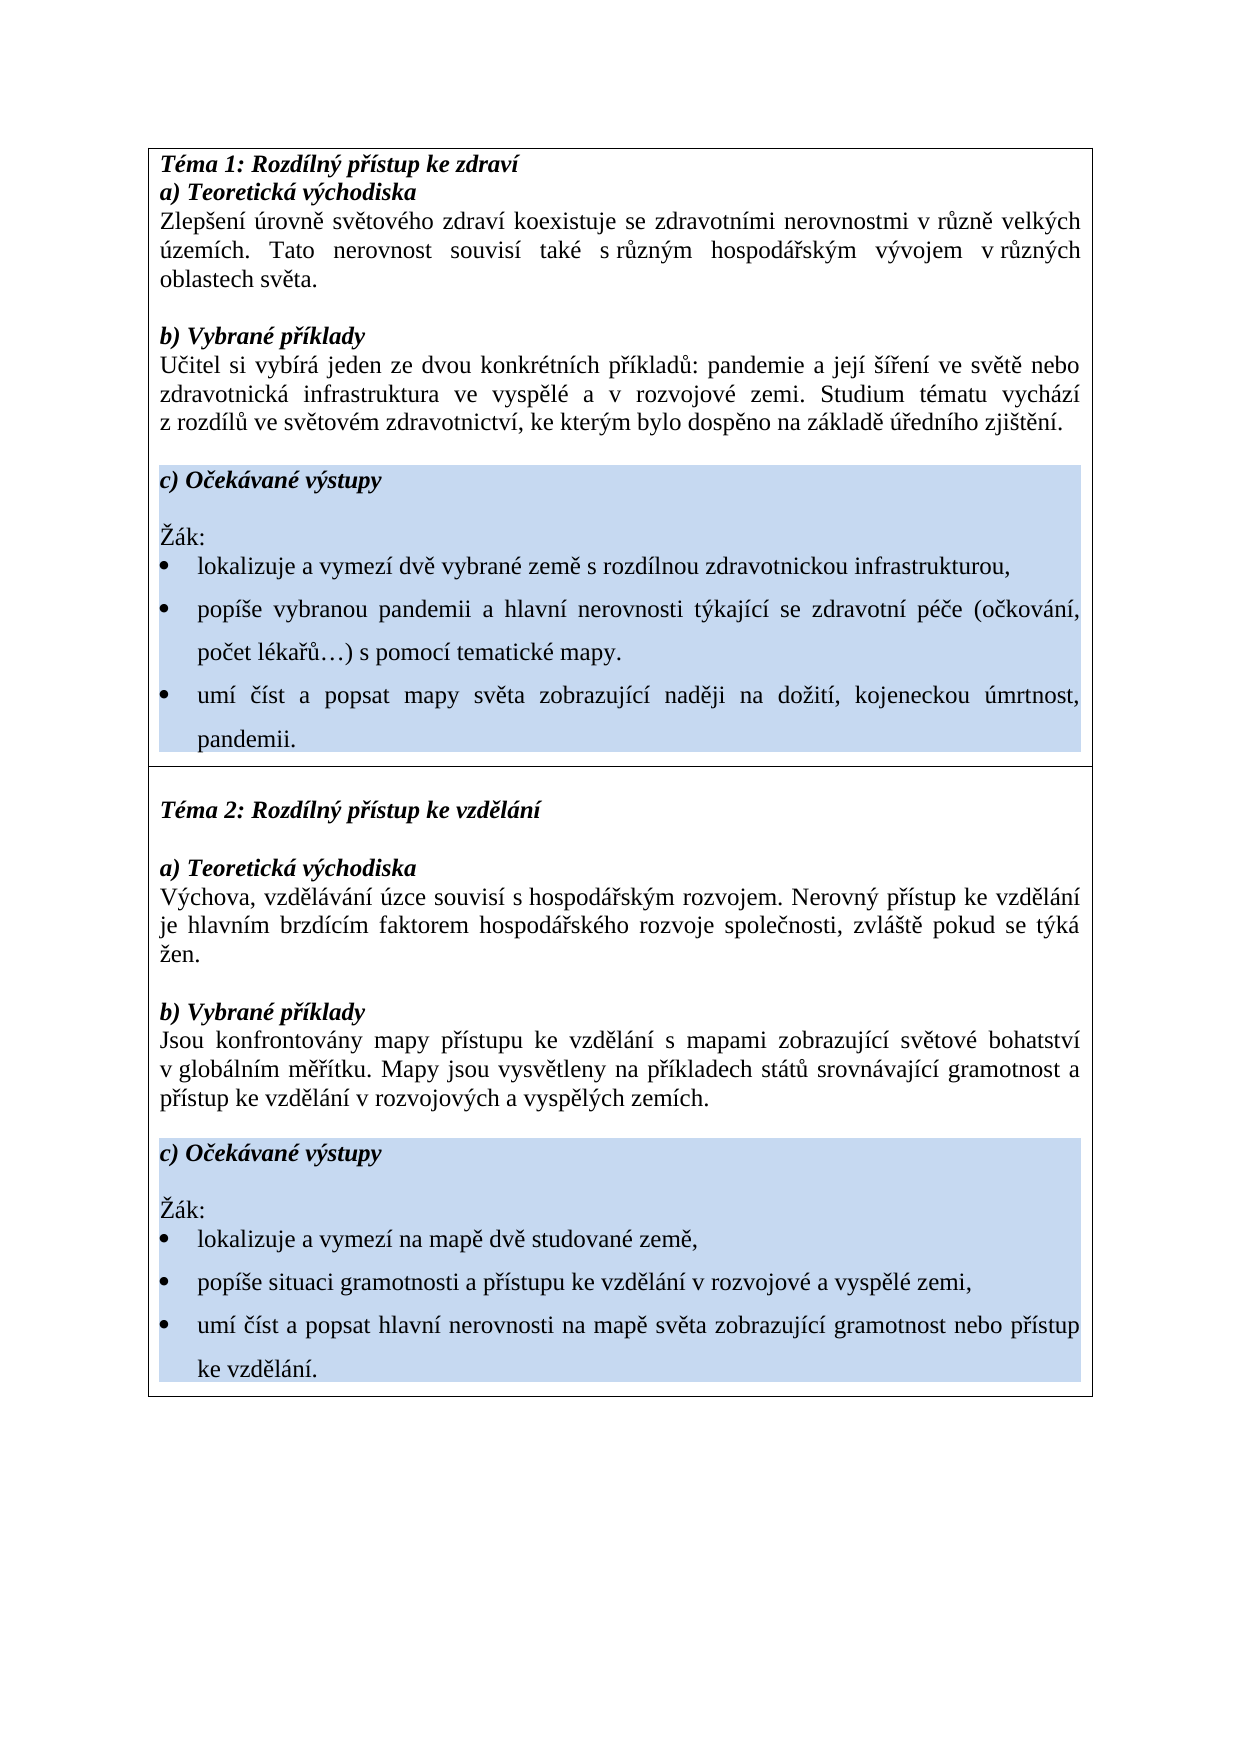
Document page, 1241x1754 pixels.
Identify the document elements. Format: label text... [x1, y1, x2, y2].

table_cell Téma 2: Rozdílný přístup ke vzdělání a) Teoretická východiska Výchova, vzdělávání úzce souvisí s hospodářským rozvojem. Nerovný přístup ke vzdělání je hlavním brzdícím faktorem hospodářského rozvoje společnosti, zvláště pokud se týká žen. b) Vybrané příklady Jsou konfrontovány mapy přístupu ke vzdělání s mapami zobrazující světové bohatství v globálním měřítku. Mapy jsou vysvětleny na příkladech států srovnávající gramotnost a přístup ke vzdělání v rozvojových a vyspělých zemích. c) Očekávané výstupy Žák: lokalizuje a vymezí na mapě dvě studované země, popíše situaci gramotnosti a přístupu ke vzdělání v rozvojové a vyspělé zemi, umí číst a popsat hlavní nerovnosti na mapě světa zobrazující gramotnost nebo přístup ke vzdělání. [149, 767, 1092, 1396]
table_cell Téma 1: Rozdílný přístup ke zdraví a) Teoretická východiska Zlepšení úrovně světového zdraví koexistuje se zdravotními nerovnostmi v různě velkých územích. Tato nerovnost souvisí také s různým hospodářským vývojem v různých oblastech světa. b) Vybrané příklady Učitel si vybírá jeden ze dvou konkrétních příkladů: pandemie a její šíření ve světě nebo zdravotnická infrastruktura ve vyspělé a v rozvojové zemi. Studium tématu vychází z rozdílů ve světovém zdravotnictví, ke kterým bylo dospěno na základě úředního zjištění. c) Očekávané výstupy Žák: lokalizuje a vymezí dvě vybrané země s rozdílnou zdravotnickou infrastrukturou, popíše vybranou pandemii a hlavní nerovnosti týkající se zdravotní péče (očkování, počet lékařů…) s pomocí tematické mapy. umí číst a popsat mapy světa zobrazující naději na dožití, kojeneckou úmrtnost, pandemii. [149, 149, 1092, 766]
